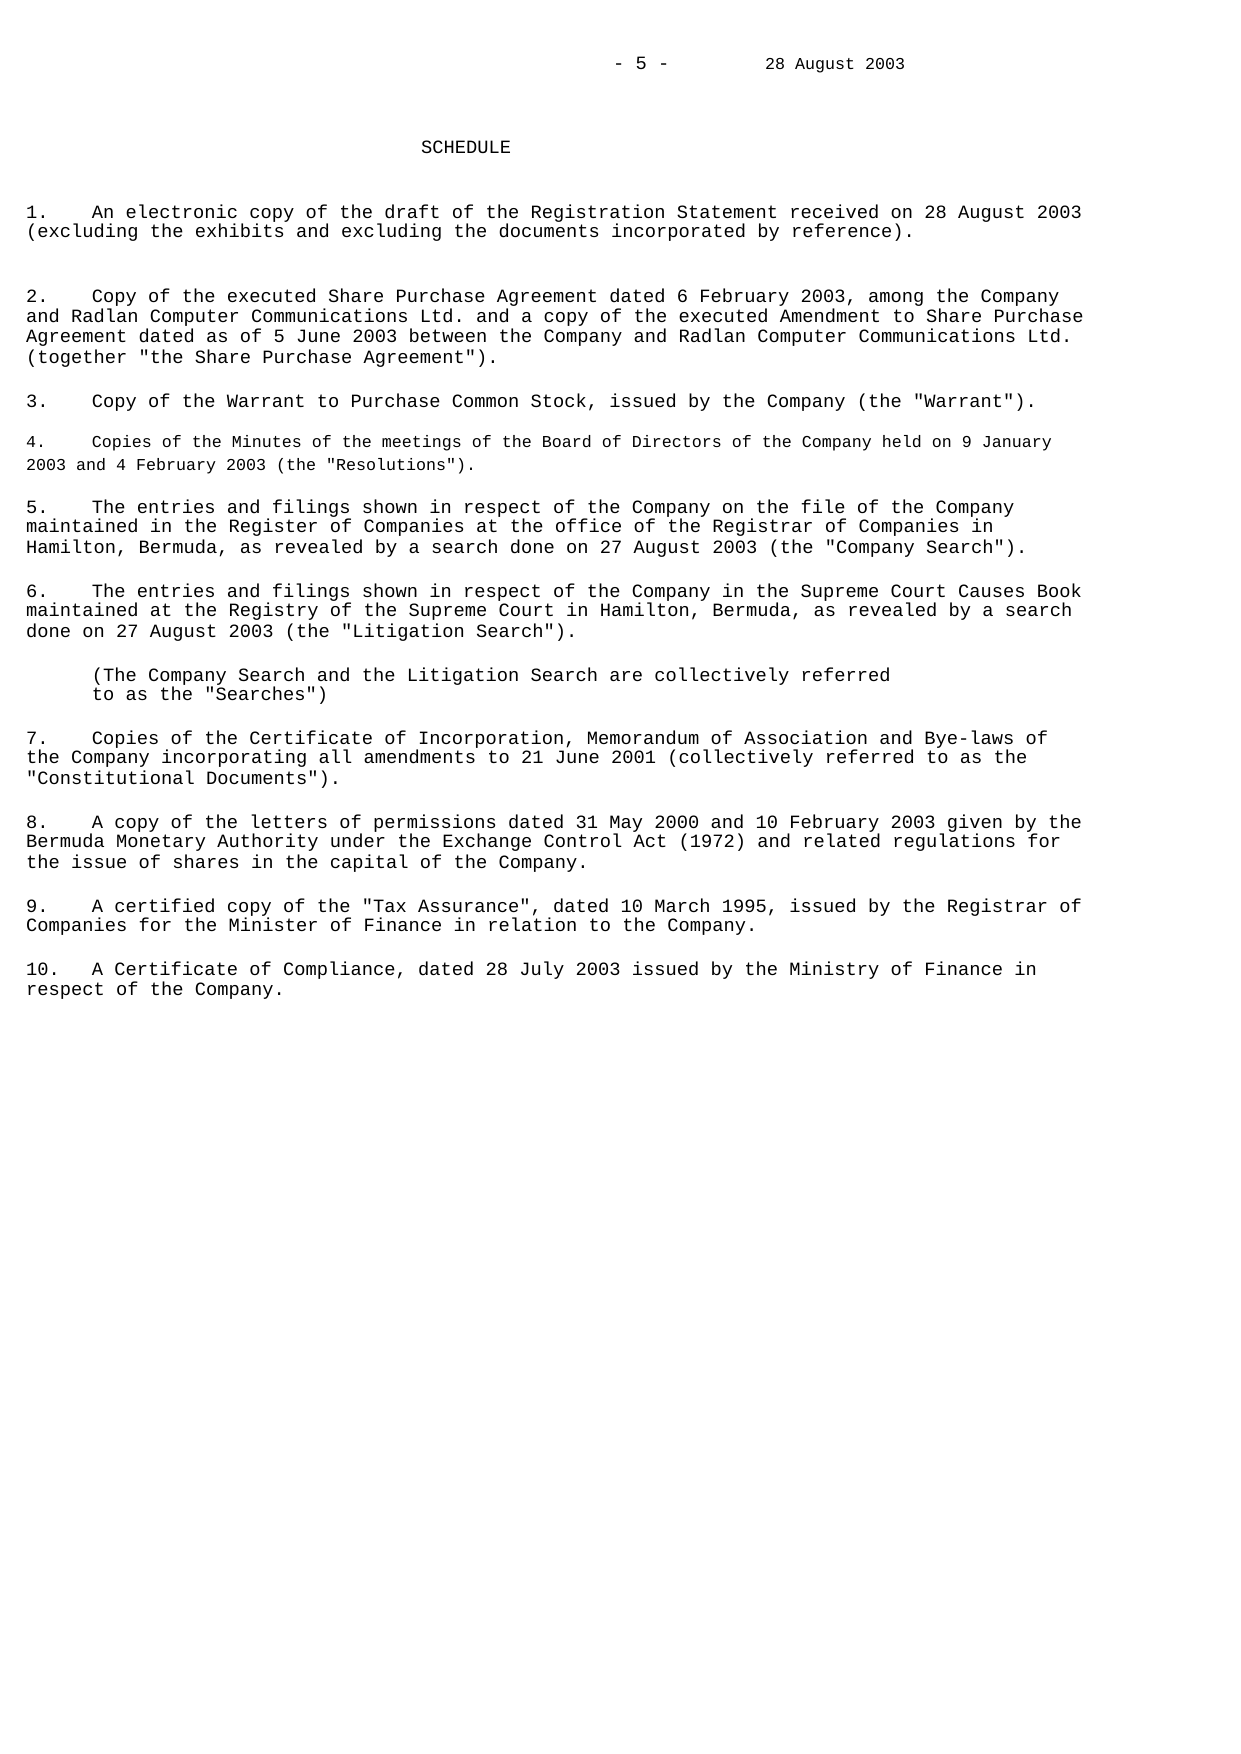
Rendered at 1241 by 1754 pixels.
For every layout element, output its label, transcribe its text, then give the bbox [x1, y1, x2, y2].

list A Certificate of Compliance, dated 28 July 2003 issued by the Ministry of Finance in respect of the Company. [26, 959, 1090, 1001]
text - 5 - 28 August 2003 [26, 53, 905, 75]
text (The Company Search and the Litigation Search are collectively referred to as the "Searches") [92, 664, 905, 706]
list An electronic copy of the draft of the Registration Statement received on 28 August 2003 (excluding the exhibits and excluding the documents incorporated by reference). [26, 202, 1090, 243]
list Copies of the Minutes of the meetings of the Board of Directors of the Company held on 9 January 2003 and 4 February 2003 (the "Resolutions"). [26, 433, 1090, 475]
list Copy of the executed Share Purchase Agreement dated 6 February 2003, among the Company and Radlan Computer Communications Ltd. and a copy of the executed Amendment to Share Purchase Agreement dated as of 5 June 2003 between the Company and Radlan Computer Communications Ltd. (together "the Share Purchase Agreement"). [26, 286, 1090, 369]
list The entries and filings shown in respect of the Company on the file of the Company maintained in the Register of Companies at the office of the Registrar of Companies in Hamilton, Bermuda, as revealed by a search done on 27 August 2003 (the "Company Search"). [26, 497, 1090, 559]
list A certified copy of the "Tax Assurance", dated 10 March 1995, issued by the Registrar of Companies for the Minister of Finance in relation to the Company. [26, 896, 1090, 937]
list Copies of the Certificate of Incorporation, Memorandum of Association and Bye-laws of the Company incorporating all amendments to 21 June 2001 (collectively referred to as the "Constitutional Documents"). [26, 728, 1090, 790]
list Copy of the Warrant to Purchase Common Stock, issued by the Company (the "Warrant"). [26, 391, 1090, 412]
list The entries and filings shown in respect of the Company in the Supreme Court Causes Book maintained at the Registry of the Supreme Court in Hamilton, Bermuda, as revealed by a search done on 27 August 2003 (the "Litigation Search"). [26, 581, 1090, 643]
list A copy of the letters of permissions dated 31 May 2000 and 10 February 2003 given by the Bermuda Monetary Authority under the Exchange Control Act (1972) and related regulations for the issue of shares in the capital of the Company. [26, 812, 1090, 874]
text SCHEDULE [421, 138, 1090, 159]
